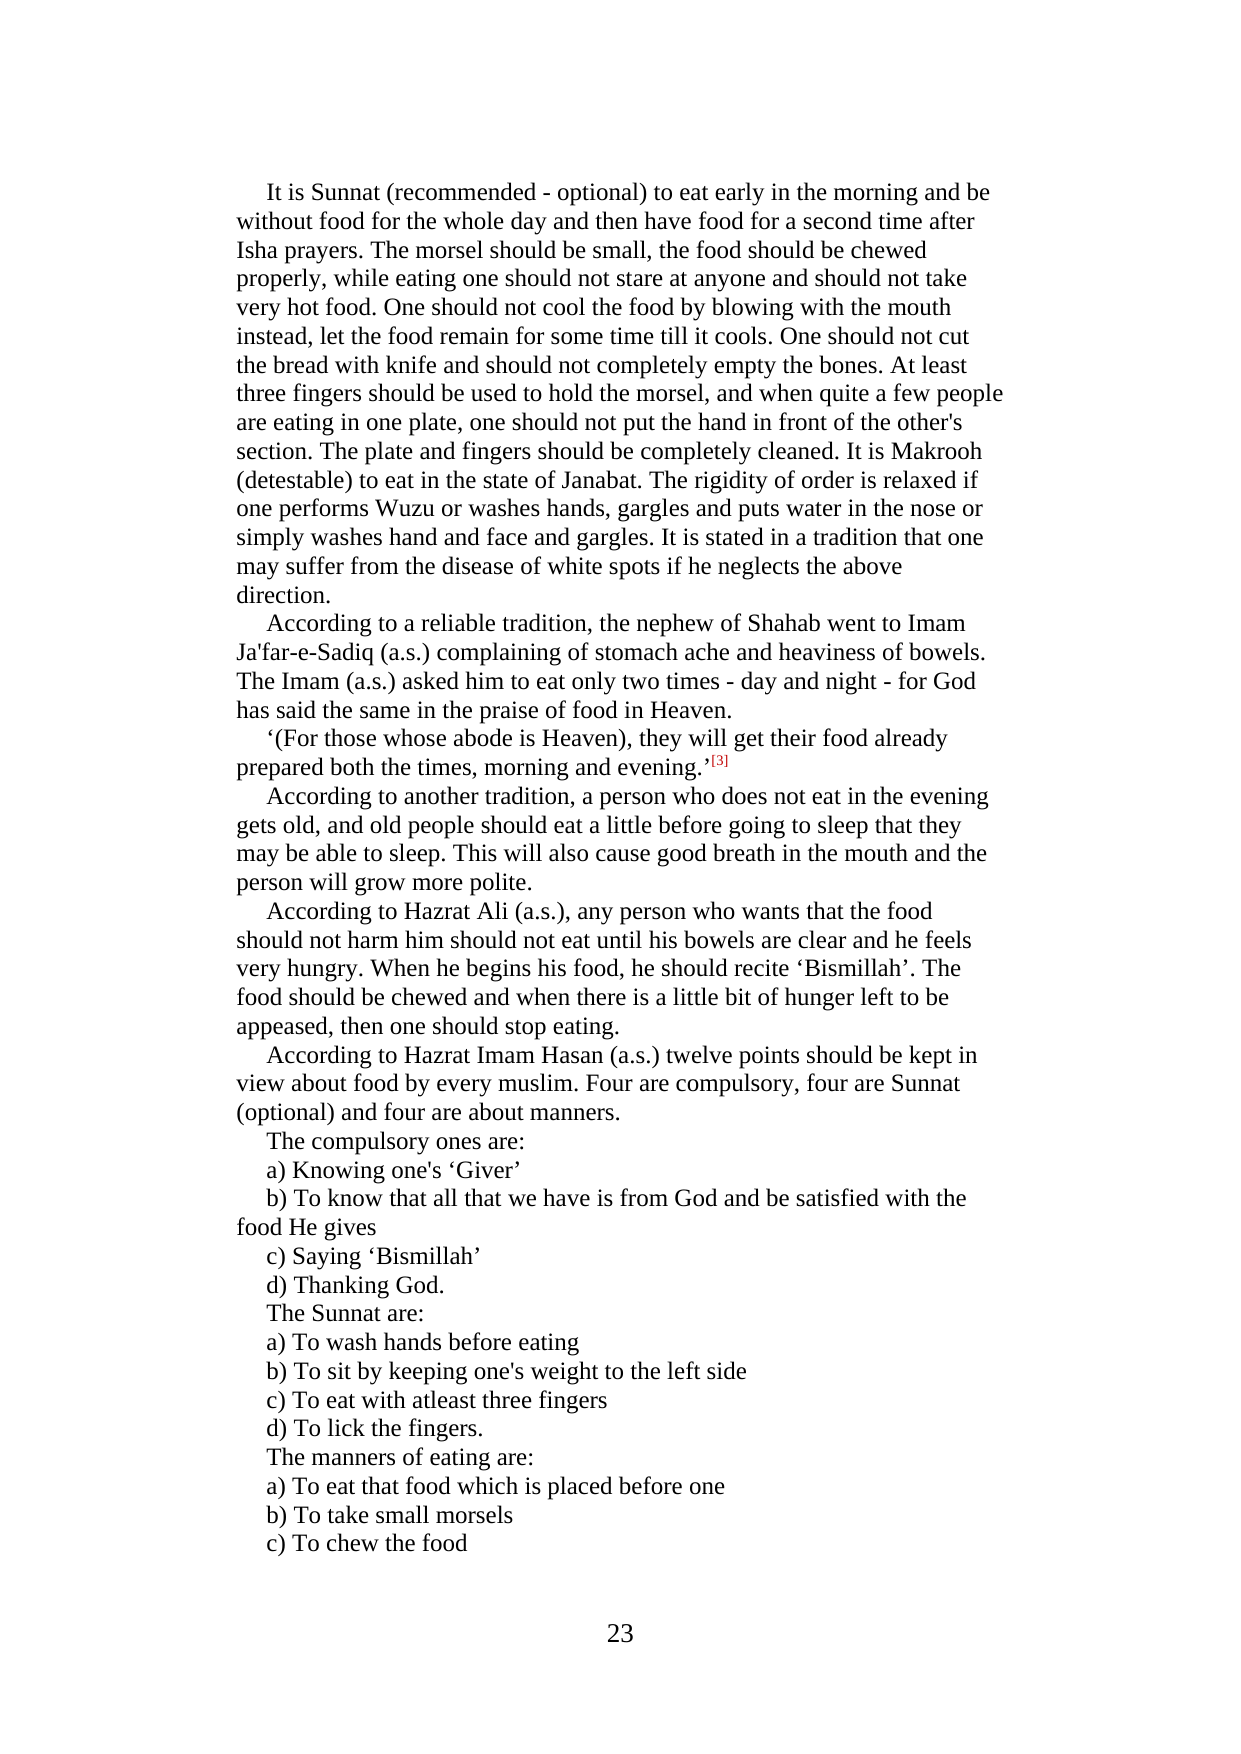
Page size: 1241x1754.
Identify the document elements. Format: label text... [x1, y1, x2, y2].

text a) To wash hands before eating [236, 1327, 1004, 1356]
text According to a reliable tradition, the nephew of Shahab went to Imam Ja'far-e-Sadiq (a.s.) complaining of stomach ache and heaviness of bowels. The Imam (a.s.) asked him to eat only two times - day and night - for God has said the same in the praise of food in Heaven. [236, 608, 1004, 723]
text ‘(For those whose abode is Heaven), they will get their food already prepared both the times, morning and evening.’[3] [236, 723, 1004, 781]
text a) To eat that food which is placed before one [236, 1471, 1004, 1500]
text According to Hazrat Imam Hasan (a.s.) twelve points should be kept in view about food by every muslim. Four are compulsory, four are Sunnat (optional) and four are about manners. [236, 1040, 1004, 1126]
text It is Sunnat (recommended - optional) to eat early in the morning and be without food for the whole day and then have food for a second time after Isha prayers. The morsel should be small, the food should be chewed properly, while eating one should not stare at anyone and should not take very hot food. One should not cool the food by blowing with the mouth instead, let the food remain for some time till it cools. One should not cut the bread with knife and should not completely empty the bones. At least three fingers should be used to hold the morsel, and when quite a few people are eating in one plate, one should not put the hand in front of the other's section. The plate and fingers should be completely cleaned. It is Makrooh (detestable) to eat in the state of Janabat. The rigidity of order is relaxed if one performs Wuzu or washes hands, gargles and puts water in the nose or simply washes hand and face and gargles. It is stated in a tradition that one may suffer from the disease of white spots if he neglects the above direction. [236, 177, 1004, 608]
text The compulsory ones are: [236, 1126, 1004, 1155]
text b) To know that all that we have is from God and be satisfied with the food He gives [236, 1183, 1004, 1241]
text d) To lick the fingers. [236, 1413, 1004, 1442]
text c) To eat with atleast three fingers [236, 1385, 1004, 1413]
text According to another tradition, a person who does not eat in the evening gets old, and old people should eat a little before going to sleep that they may be able to sleep. This will also cause good breath in the mouth and the person will grow more polite. [236, 781, 1004, 896]
text b) To take small morsels [236, 1500, 1004, 1528]
text a) Knowing one's ‘Giver’ [236, 1155, 1004, 1183]
text The manners of eating are: [236, 1442, 1004, 1471]
text d) Thanking God. [236, 1270, 1004, 1298]
text c) Saying ‘Bismillah’ [236, 1241, 1004, 1270]
text According to Hazrat Ali (a.s.), any person who wants that the food should not harm him should not eat until his bowels are clear and he feels very hungry. When he begins his food, he should recite ‘Bismillah’. The food should be chewed and when there is a little bit of hunger left to be appeased, then one should stop eating. [236, 896, 1004, 1040]
text b) To sit by keeping one's weight to the left side [236, 1356, 1004, 1385]
text c) To chew the food [236, 1528, 1004, 1557]
text The Sunnat are: [236, 1298, 1004, 1327]
